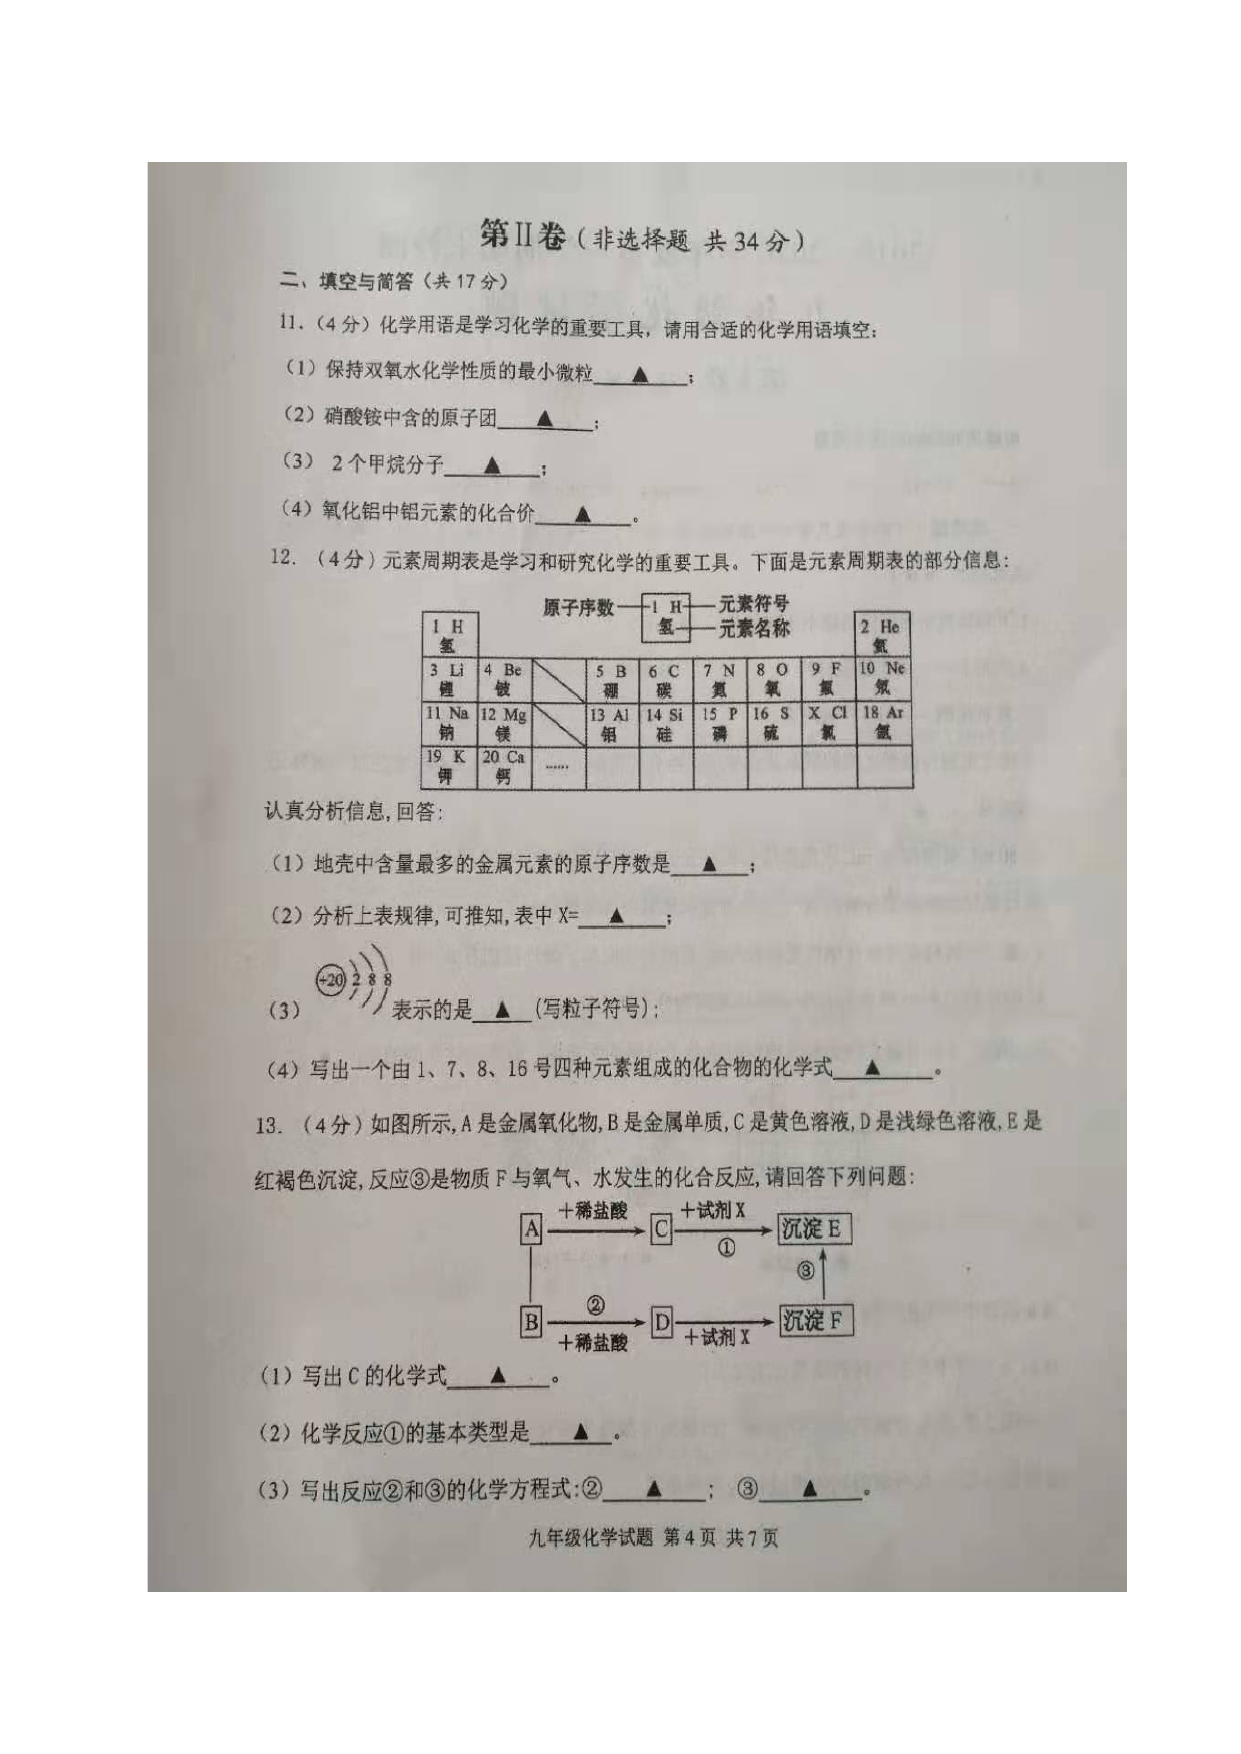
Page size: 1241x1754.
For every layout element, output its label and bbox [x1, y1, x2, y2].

picture [147, 162, 1127, 1592]
